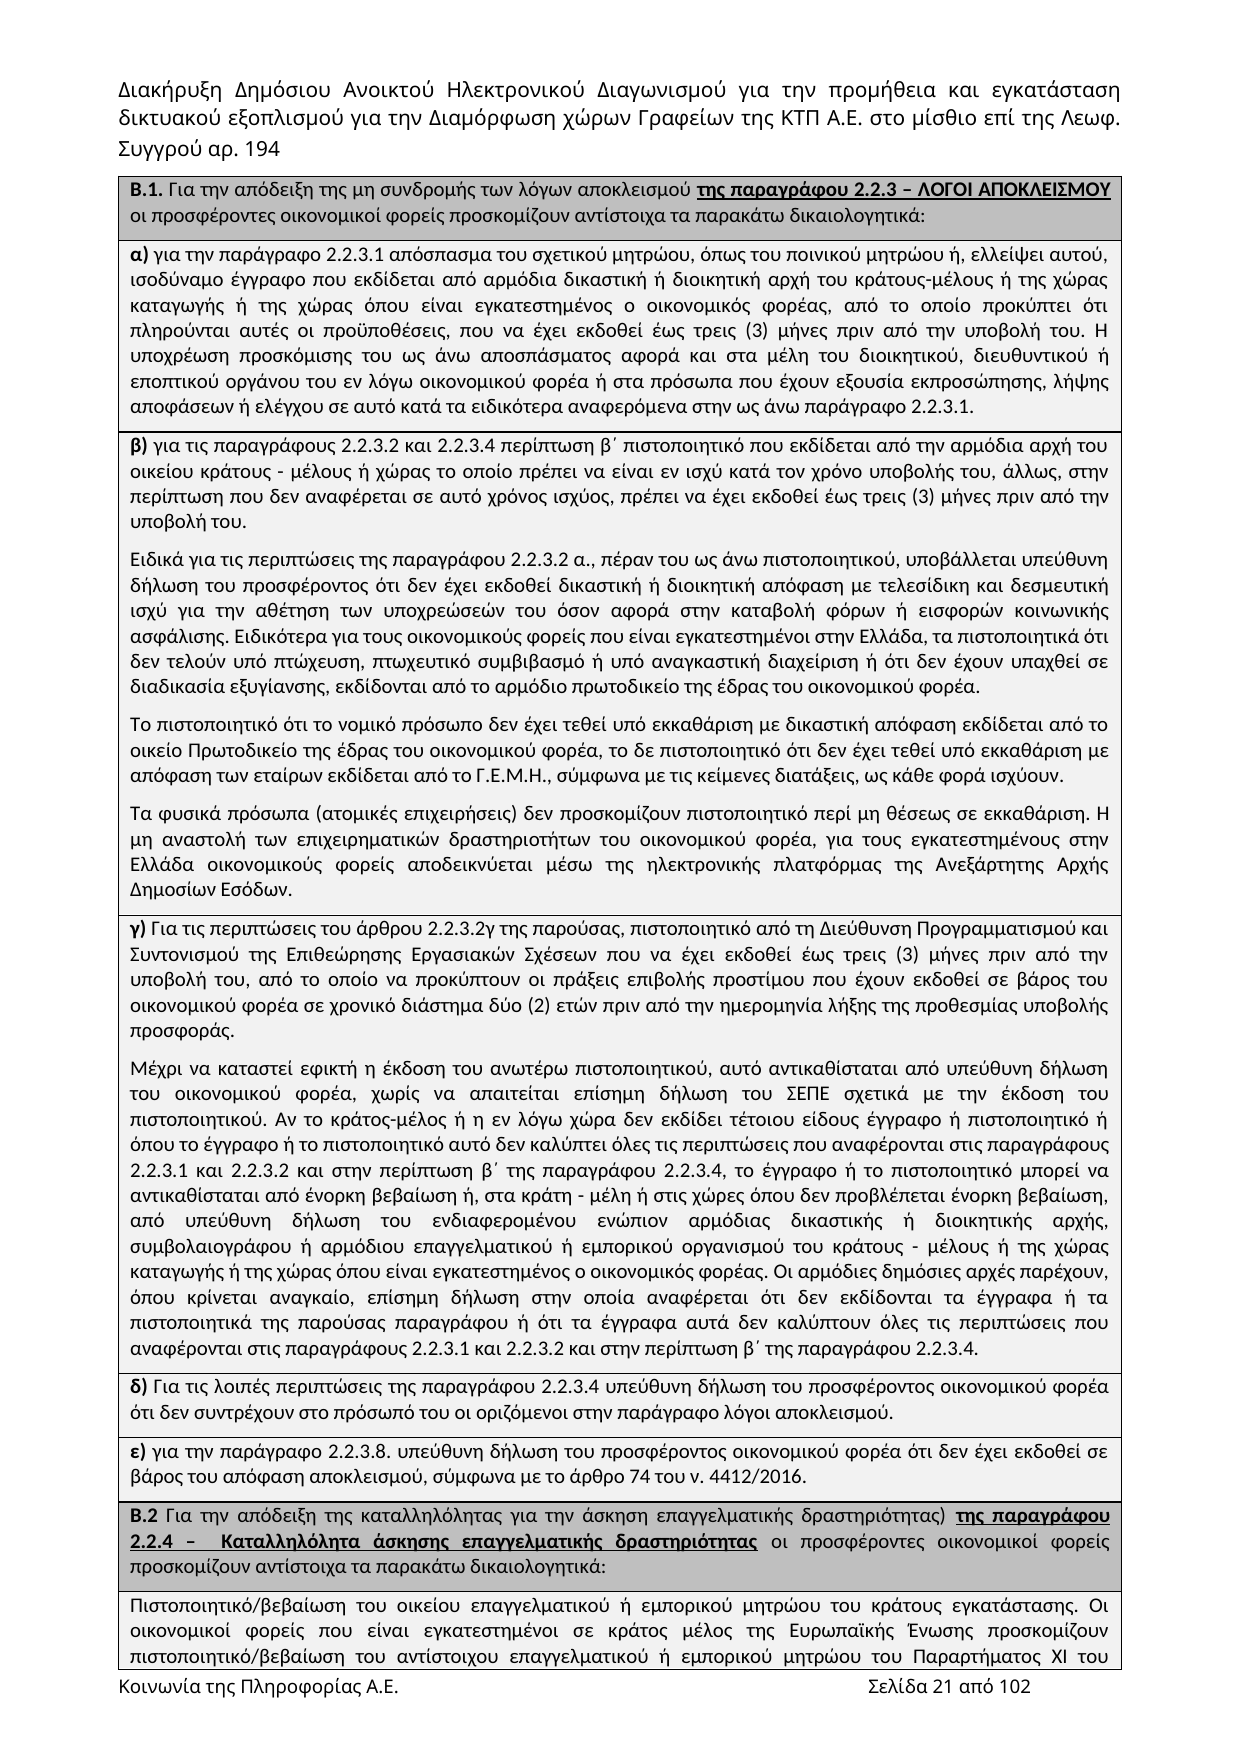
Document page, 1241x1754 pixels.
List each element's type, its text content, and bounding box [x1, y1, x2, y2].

table_cell Β.2 Για την απόδειξη της καταλληλόλητας για την άσκηση επαγγελματικής δραστηριότητας) της παραγράφου 2.2.4 – Καταλληλόλητα άσκησης επαγγελματικής δραστηριότητας οι προσφέροντες οικονομικοί φορείς προσκομίζουν αντίστοιχα τα παρακάτω δικαιολογητικά: [119, 1503, 1121, 1591]
table_cell α) για την παράγραφο 2.2.3.1 απόσπασμα του σχετικού μητρώου, όπως του ποινικού μητρώου ή, ελλείψει αυτού, ισοδύναμο έγγραφο που εκδίδεται από αρμόδια δικαστική ή διοικητική αρχή του κράτους-μέλους ή της χώρας καταγωγής ή της χώρας όπου είναι εγκατεστημένος ο οικονομικός φορέας, από το οποίο προκύπτει ότι πληρούνται αυτές οι προϋποθέσεις, που να έχει εκδοθεί έως τρεις (3) μήνες πριν από την υποβολή του. Η υποχρέωση προσκόμισης του ως άνω αποσπάσματος αφορά και στα μέλη του διοικητικού, διευθυντικού ή εποπτικού οργάνου του εν λόγω οικονομικού φορέα ή στα πρόσωπα που έχουν εξουσία εκπροσώπησης, λήψης αποφάσεων ή ελέγχου σε αυτό κατά τα ειδικότερα αναφερόμενα στην ως άνω παράγραφο 2.2.3.1. [119, 241, 1121, 431]
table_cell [119, 1592, 1121, 1668]
table_cell δ) Για τις λοιπές περιπτώσεις της παραγράφου 2.2.3.4 υπεύθυνη δήλωση του προσφέροντος οικονομικού φορέα ότι δεν συντρέχουν στο πρόσωπό του οι οριζόμενοι στην παράγραφο λόγοι αποκλεισμού. [119, 1374, 1121, 1437]
table_cell β) για τις παραγράφους 2.2.3.2 και 2.2.3.4 περίπτωση β΄ πιστοποιητικό που εκδίδεται από την αρμόδια αρχή του οικείου κράτους - μέλους ή χώρας το οποίο πρέπει να είναι εν ισχύ κατά τον χρόνο υποβολής του, άλλως, στην περίπτωση που δεν αναφέρεται σε αυτό χρόνος ισχύος, πρέπει να έχει εκδοθεί έως τρεις (3) μήνες πριν από την υποβολή του. Ειδικά για τις περιπτώσεις της παραγράφου 2.2.3.2 α., πέραν του ως άνω πιστοποιητικού, υποβάλλεται υπεύθυνη δήλωση του προσφέροντος ότι δεν έχει εκδοθεί δικαστική ή διοικητική απόφαση με τελεσίδικη και δεσμευτική ισχύ για την αθέτηση των υποχρεώσεών του όσον αφορά στην καταβολή φόρων ή εισφορών κοινωνικής ασφάλισης. Ειδικότερα για τους οικονομικούς φορείς που είναι εγκατεστημένοι στην Ελλάδα, τα πιστοποιητικά ότι δεν τελούν υπό πτώχευση, πτωχευτικό συμβιβασμό ή υπό αναγκαστική διαχείριση ή ότι δεν έχουν υπαχθεί σε διαδικασία εξυγίανσης, εκδίδονται από το αρμόδιο πρωτοδικείο της έδρας του οικονομικού φορέα. Το πιστοποιητικό ότι το νομικό πρόσωπο δεν έχει τεθεί υπό εκκαθάριση με δικαστική απόφαση εκδίδεται από το οικείο Πρωτοδικείο της έδρας του οικονομικού φορέα, το δε πιστοποιητικό ότι δεν έχει τεθεί υπό εκκαθάριση με απόφαση των εταίρων εκδίδεται από το Γ.Ε.Μ.Η., σύμφωνα με τις κείμενες διατάξεις, ως κάθε φορά ισχύουν. Τα φυσικά πρόσωπα (ατομικές επιχειρήσεις) δεν προσκομίζουν πιστοποιητικό περί μη θέσεως σε εκκαθάριση. Η μη αναστολή των επιχειρηματικών δραστηριοτήτων του οικονομικού φορέα, για τους εγκατεστημένους στην Ελλάδα οικονομικούς φορείς αποδεικνύεται μέσω της ηλεκτρονικής πλατφόρμας της Ανεξάρτητης Αρχής Δημοσίων Εσόδων. [119, 433, 1121, 914]
table_cell ε) για την παράγραφο 2.2.3.8. υπεύθυνη δήλωση του προσφέροντος οικονομικού φορέα ότι δεν έχει εκδοθεί σε βάρος του απόφαση αποκλεισμού, σύμφωνα με το άρθρο 74 του ν. 4412/2016. [119, 1438, 1121, 1501]
table_header Β.1. Για την απόδειξη της μη συνδρομής των λόγων αποκλεισμού της παραγράφου 2.2.3 – ΛΟΓΟΙ ΑΠΟΚΛΕΙΣΜΟΥ οι προσφέροντες οικονομικοί φορείς προσκομίζουν αντίστοιχα τα παρακάτω δικαιολογητικά: [119, 177, 1121, 240]
table_cell γ) Για τις περιπτώσεις του άρθρου 2.2.3.2γ της παρούσας, πιστοποιητικό από τη Διεύθυνση Προγραμματισμού και Συντονισμού της Επιθεώρησης Εργασιακών Σχέσεων που να έχει εκδοθεί έως τρεις (3) μήνες πριν από την υποβολή του, από το οποίο να προκύπτουν οι πράξεις επιβολής προστίμου που έχουν εκδοθεί σε βάρος του οικονομικού φορέα σε χρονικό διάστημα δύο (2) ετών πριν από την ημερομηνία λήξης της προθεσμίας υποβολής προσφοράς. Μέχρι να καταστεί εφικτή η έκδοση του ανωτέρω πιστοποιητικού, αυτό αντικαθίσταται από υπεύθυνη δήλωση του οικονομικού φορέα, χωρίς να απαιτείται επίσημη δήλωση του ΣΕΠΕ σχετικά με την έκδοση του πιστοποιητικού. Αν το κράτος-μέλος ή η εν λόγω χώρα δεν εκδίδει τέτοιου είδους έγγραφο ή πιστοποιητικό ή όπου το έγγραφο ή το πιστοποιητικό αυτό δεν καλύπτει όλες τις περιπτώσεις που αναφέρονται στις παραγράφους 2.2.3.1 και 2.2.3.2 και στην περίπτωση β΄ της παραγράφου 2.2.3.4, το έγγραφο ή το πιστοποιητικό μπορεί να αντικαθίσταται από ένορκη βεβαίωση ή, στα κράτη - μέλη ή στις χώρες όπου δεν προβλέπεται ένορκη βεβαίωση, από υπεύθυνη δήλωση του ενδιαφερομένου ενώπιον αρμόδιας δικαστικής ή διοικητικής αρχής, συμβολαιογράφου ή αρμόδιου επαγγελματικού ή εμπορικού οργανισμού του κράτους - μέλους ή της χώρας καταγωγής ή της χώρας όπου είναι εγκατεστημένος ο οικονομικός φορέας. Οι αρμόδιες δημόσιες αρχές παρέχουν, όπου κρίνεται αναγκαίο, επίσημη δήλωση στην οποία αναφέρεται ότι δεν εκδίδονται τα έγγραφα ή τα πιστοποιητικά της παρούσας παραγράφου ή ότι τα έγγραφα αυτά δεν καλύπτουν όλες τις περιπτώσεις που αναφέρονται στις παραγράφους 2.2.3.1 και 2.2.3.2 και στην περίπτωση β΄ της παραγράφου 2.2.3.4. [119, 916, 1121, 1373]
